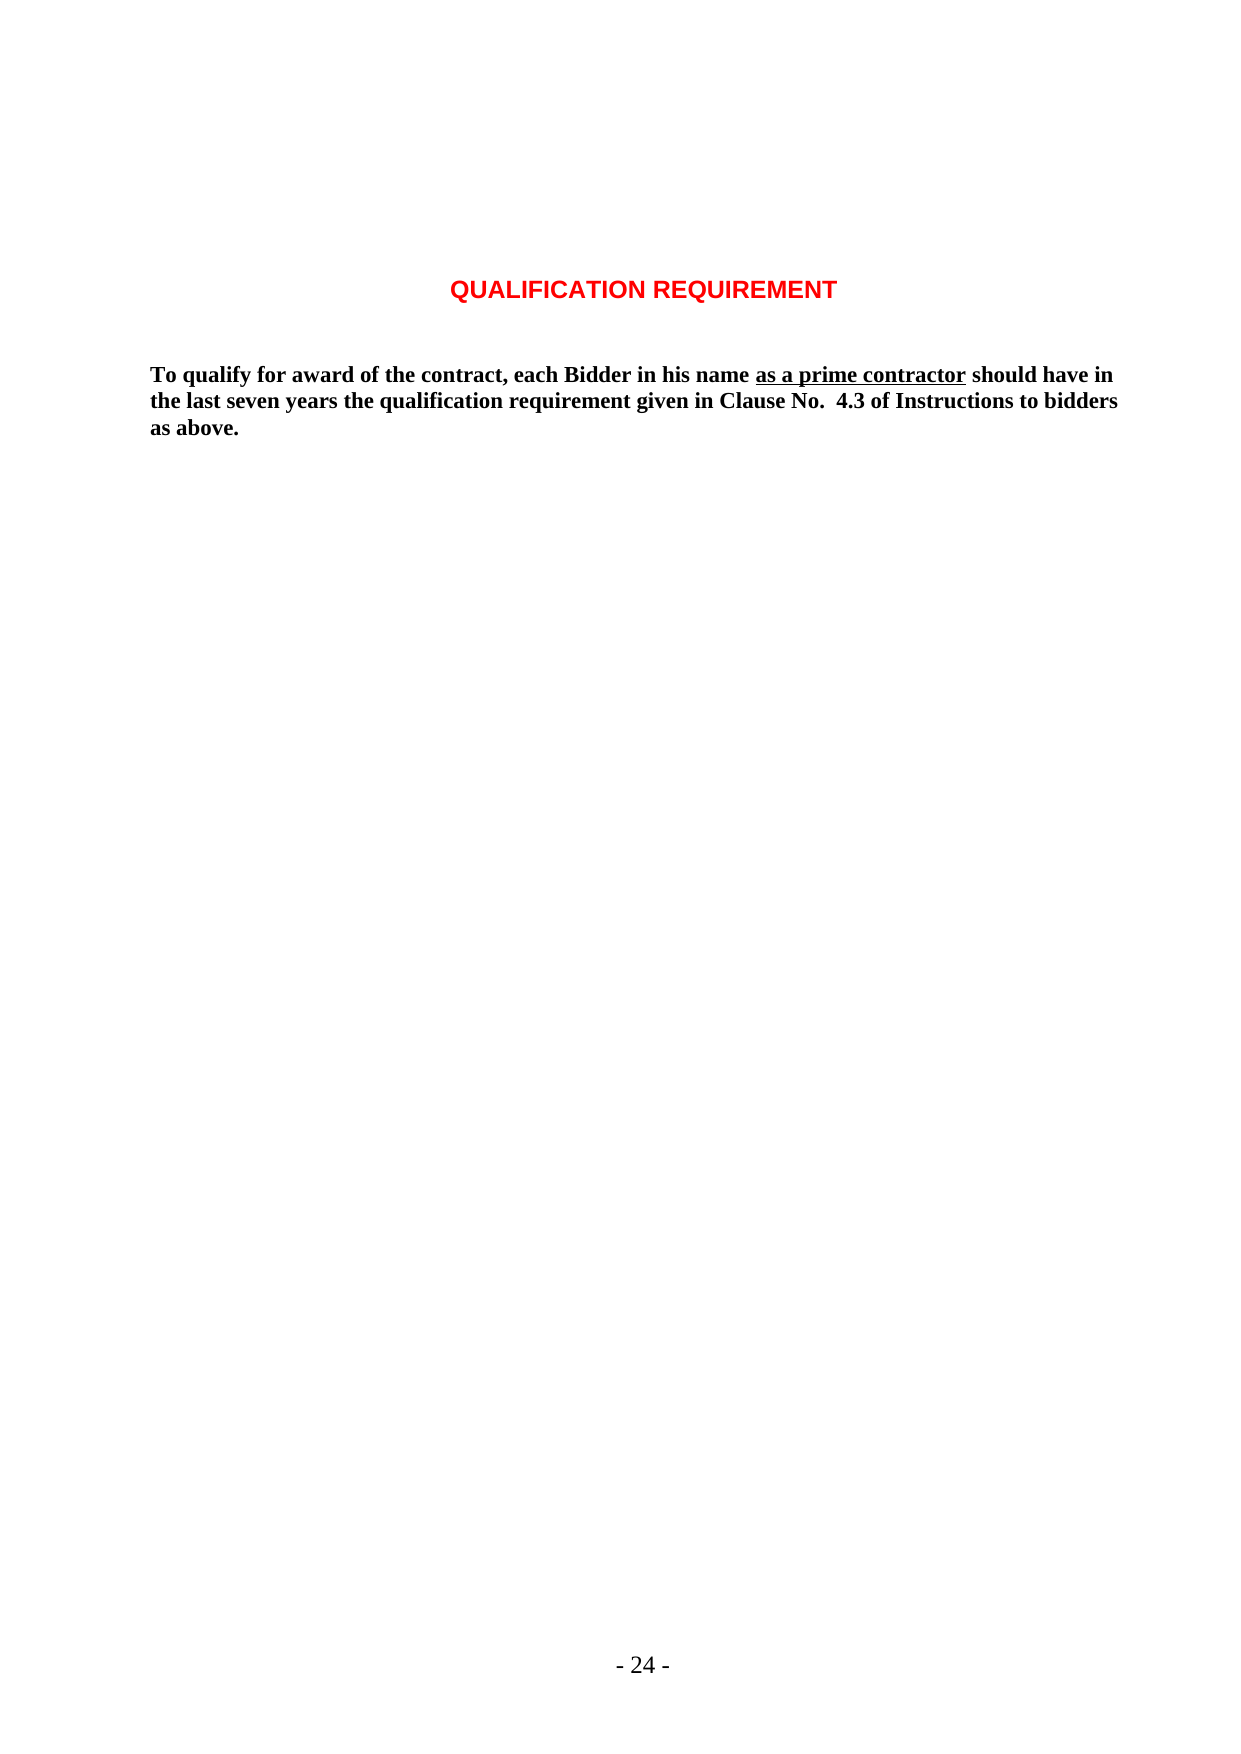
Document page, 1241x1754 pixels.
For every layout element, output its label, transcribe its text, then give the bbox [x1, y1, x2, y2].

subtitle QUALIFICATION REQUIREMENT [375, 275, 1135, 303]
text To qualify for award of the contract, each Bidder in his name as a prime contractor should have in the last seven years the qualification requirement given in Clause No. 4.3 of Instructions to bidders as above. [150, 361, 1135, 440]
